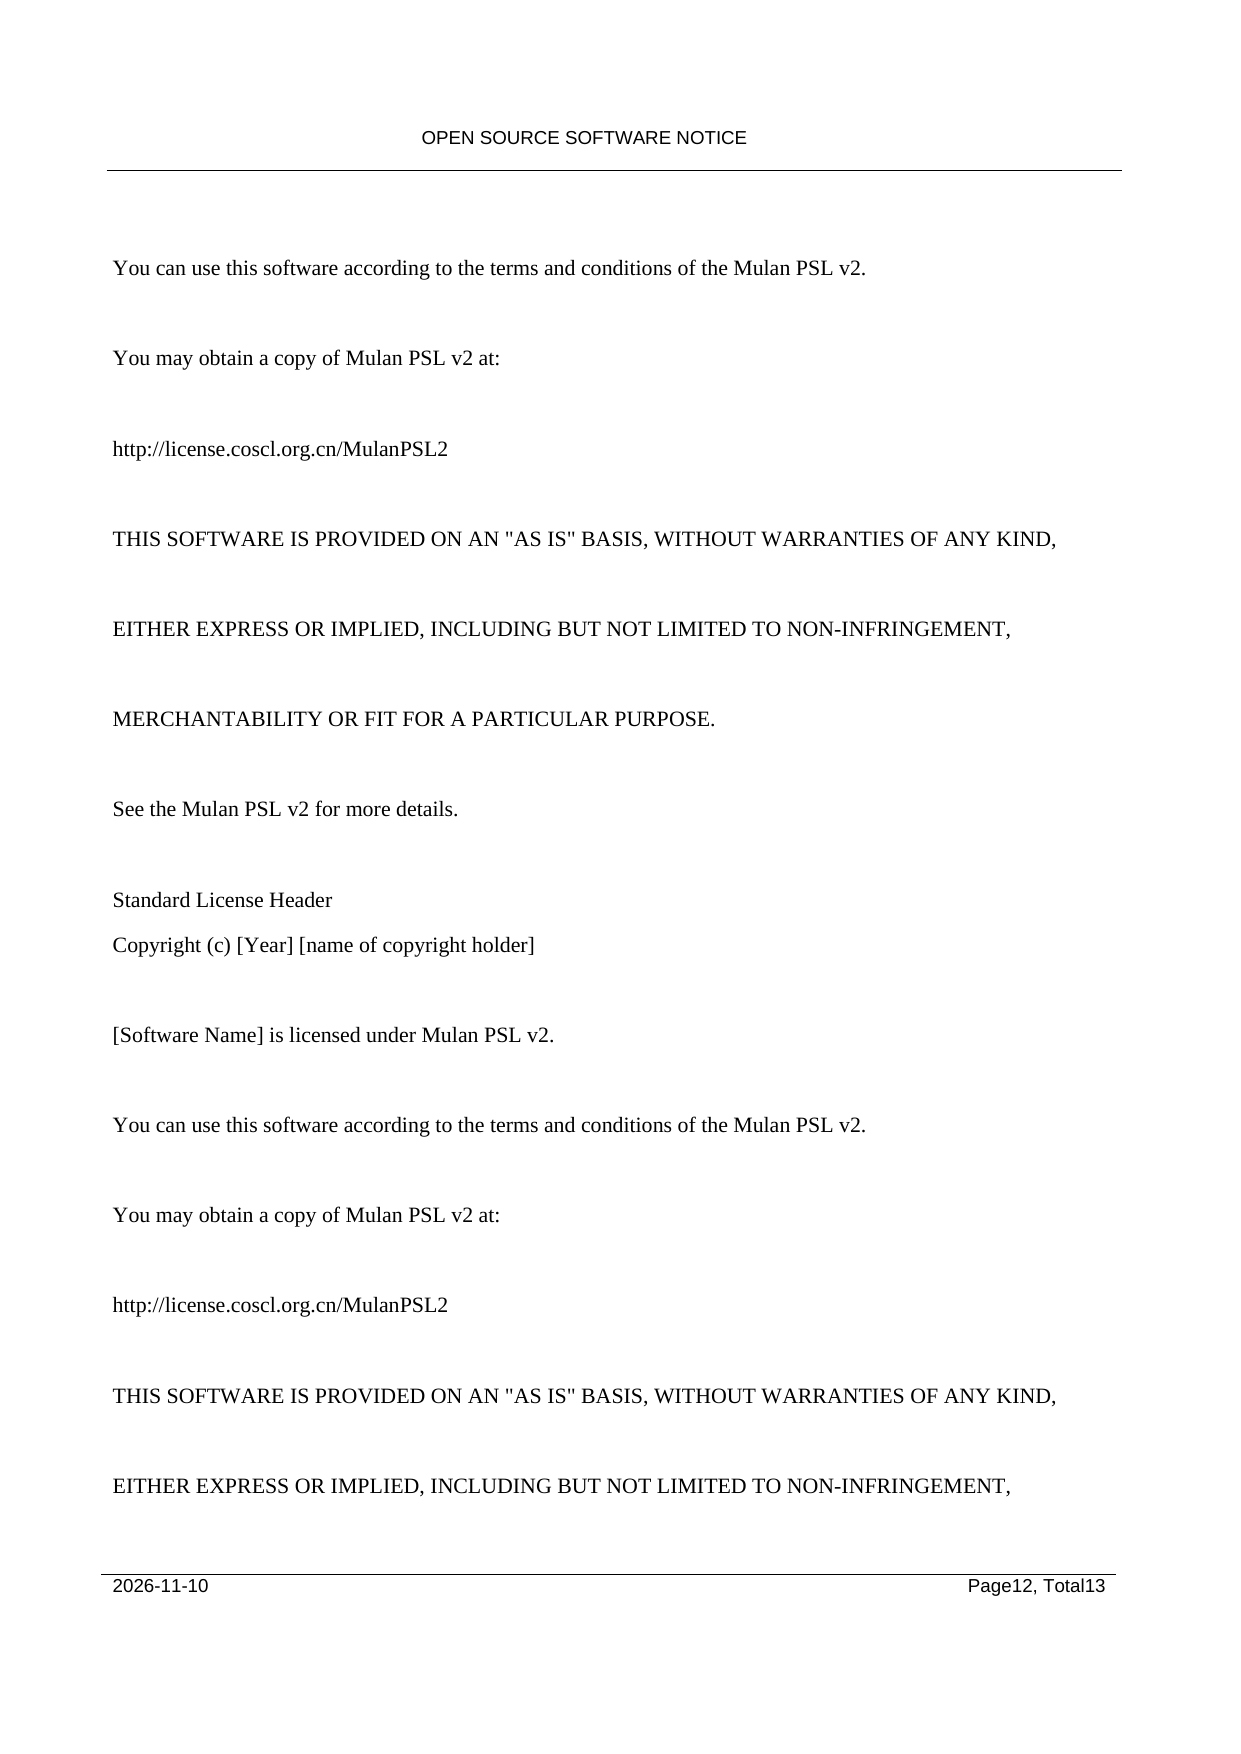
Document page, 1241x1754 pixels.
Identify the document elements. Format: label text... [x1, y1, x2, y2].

text You may obtain a copy of Mulan PSL v2 at: [112, 1199, 1128, 1231]
text http://license.coscl.org.cn/MulanPSL2 [112, 1289, 1128, 1321]
text THIS SOFTWARE IS PROVIDED ON AN "AS IS" BASIS, WITHOUT WARRANTIES OF ANY KIND, [112, 1379, 1128, 1412]
text You may obtain a copy of Mulan PSL v2 at: [112, 342, 1128, 374]
text THIS SOFTWARE IS PROVIDED ON AN "AS IS" BASIS, WITHOUT WARRANTIES OF ANY KIND, [112, 522, 1128, 554]
text You can use this software according to the terms and conditions of the Mulan PSL v2. [112, 1108, 1128, 1141]
text You can use this software according to the terms and conditions of the Mulan PSL v2. [112, 251, 1128, 284]
text [Software Name] is licensed under Mulan PSL v2. [112, 1018, 1128, 1051]
text See the Mulan PSL v2 for more details. [112, 793, 1128, 825]
text EITHER EXPRESS OR IMPLIED, INCLUDING BUT NOT LIMITED TO NON-INFRINGEMENT, [112, 1469, 1128, 1502]
text Copyright (c) [Year] [name of copyright holder] [112, 928, 1128, 961]
text http://license.coscl.org.cn/MulanPSL2 [112, 432, 1128, 464]
text MERCHANTABILITY OR FIT FOR A PARTICULAR PURPOSE. [112, 702, 1128, 735]
text EITHER EXPRESS OR IMPLIED, INCLUDING BUT NOT LIMITED TO NON-INFRINGEMENT, [112, 612, 1128, 645]
text Standard License Header [112, 883, 1128, 915]
